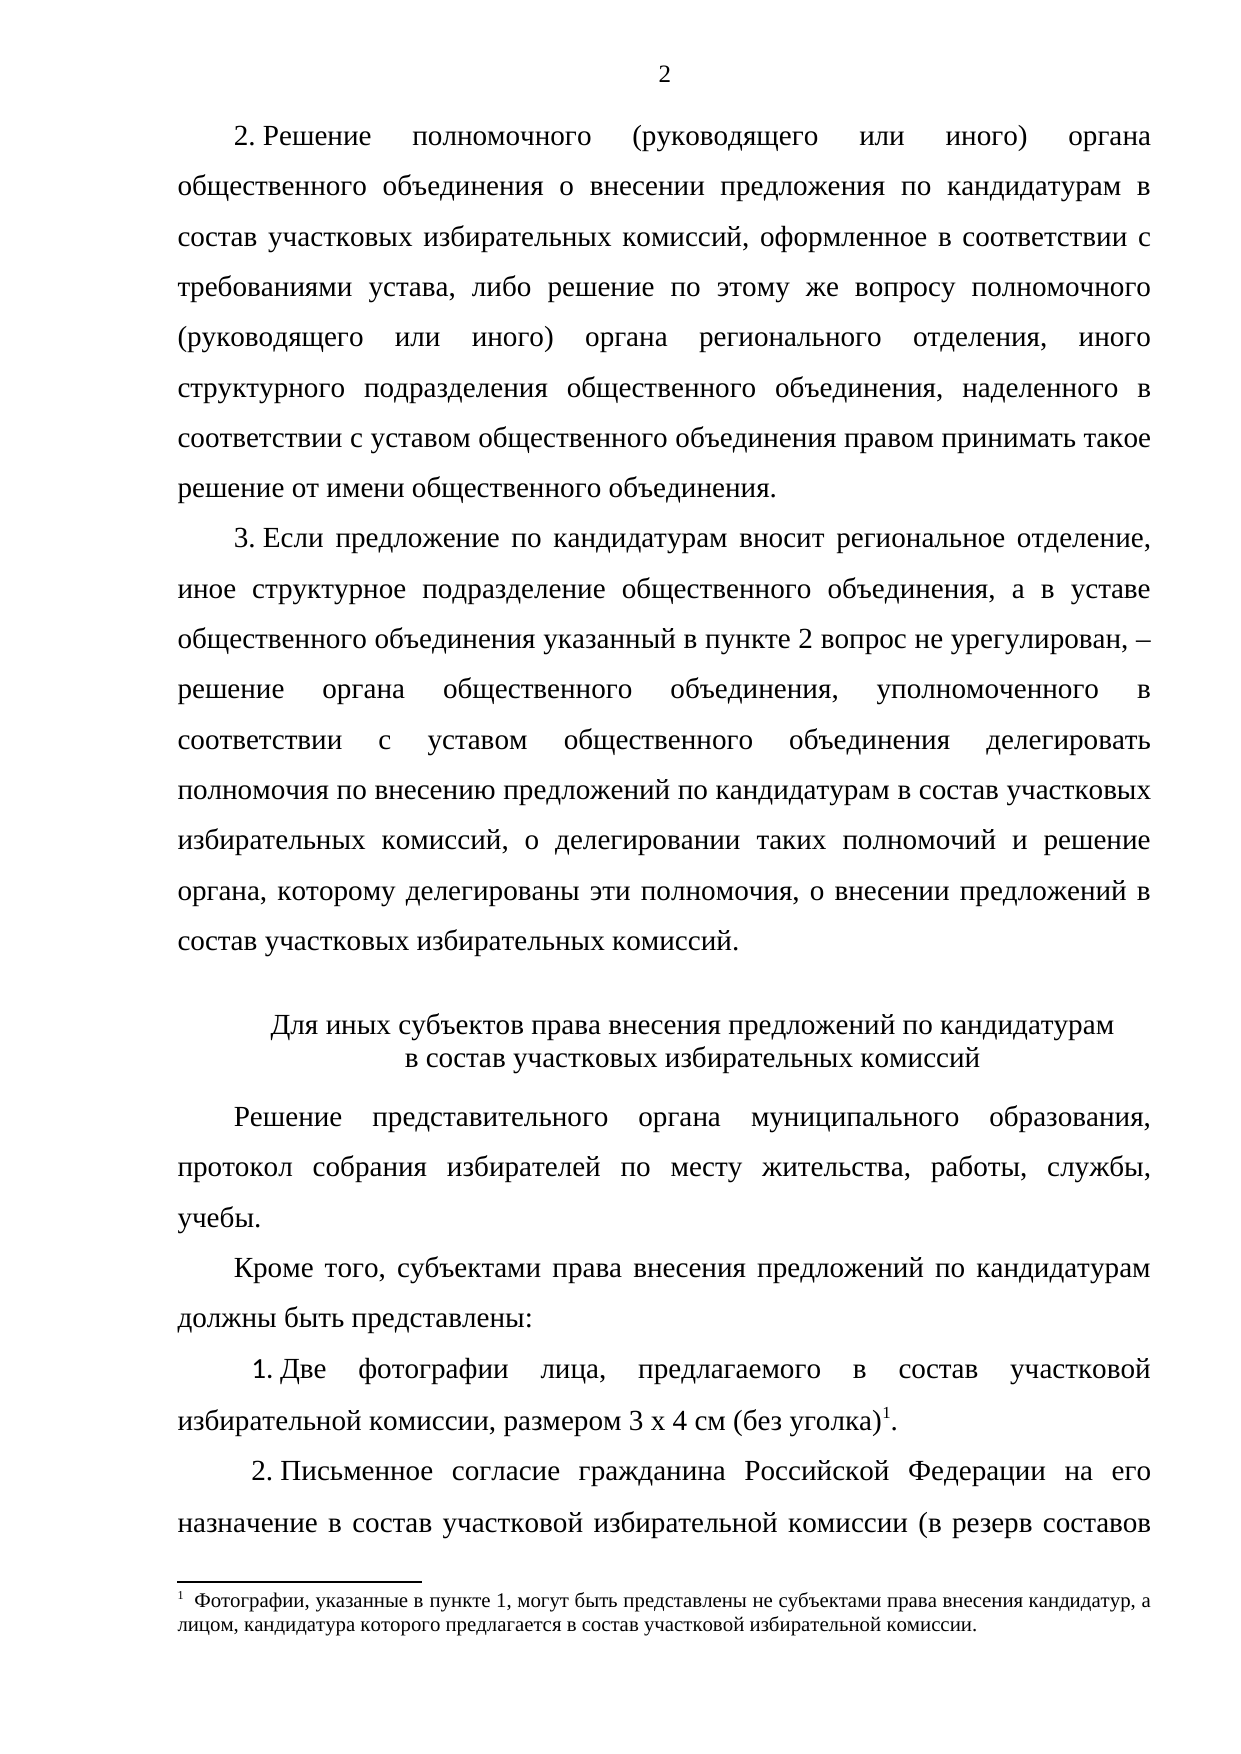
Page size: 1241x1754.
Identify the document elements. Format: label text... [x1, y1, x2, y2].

text Решение представительного органа муниципального образования, протокол собрания избирателей по месту жительства, работы, службы, учебы. [177, 1099, 1152, 1233]
text 3. Если предложение по кандидатурам вносит региональное отделение, иное структурное подразделение общественного объединения, а в уставе общественного объединения указанный в пункте 2 вопрос не урегулирован, – решение органа общественного объединения, уполномоченного в соответствии с уставом общественного объединения делегировать полномочия по внесению предложений по кандидатурам в состав участковых избирательных комиссий, о делегировании таких полномочий и решение органа, которому делегированы эти полномочия, о внесении предложений в состав участковых избирательных комиссий. [177, 521, 1152, 957]
text Кроме того, субъектами права внесения предложений по кандидатурам должны быть представлены: [177, 1250, 1152, 1334]
text 2. Решение полномочного (руководящего или иного) органа общественного объединения о внесении предложения по кандидатурам в состав участковых избирательных комиссий, оформленное в соответствии с требованиями устава, либо решение по этому же вопросу полномочного (руководящего или иного) органа регионального отделения, иного структурного подразделения общественного объединения, наделенного в соответствии с уставом общественного объединения правом принимать такое решение от имени общественного объединения. [177, 118, 1152, 504]
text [177, 1453, 1152, 1539]
text в состав участковых избирательных комиссий [177, 1041, 1152, 1074]
text Для иных субъектов права внесения предложений по кандидатурам [177, 1007, 1152, 1041]
text 1. Две фотографии лица, предлагаемого в состав участковой избирательной комиссии, размером 3 x 4 см (без уголка). [177, 1351, 1152, 1437]
